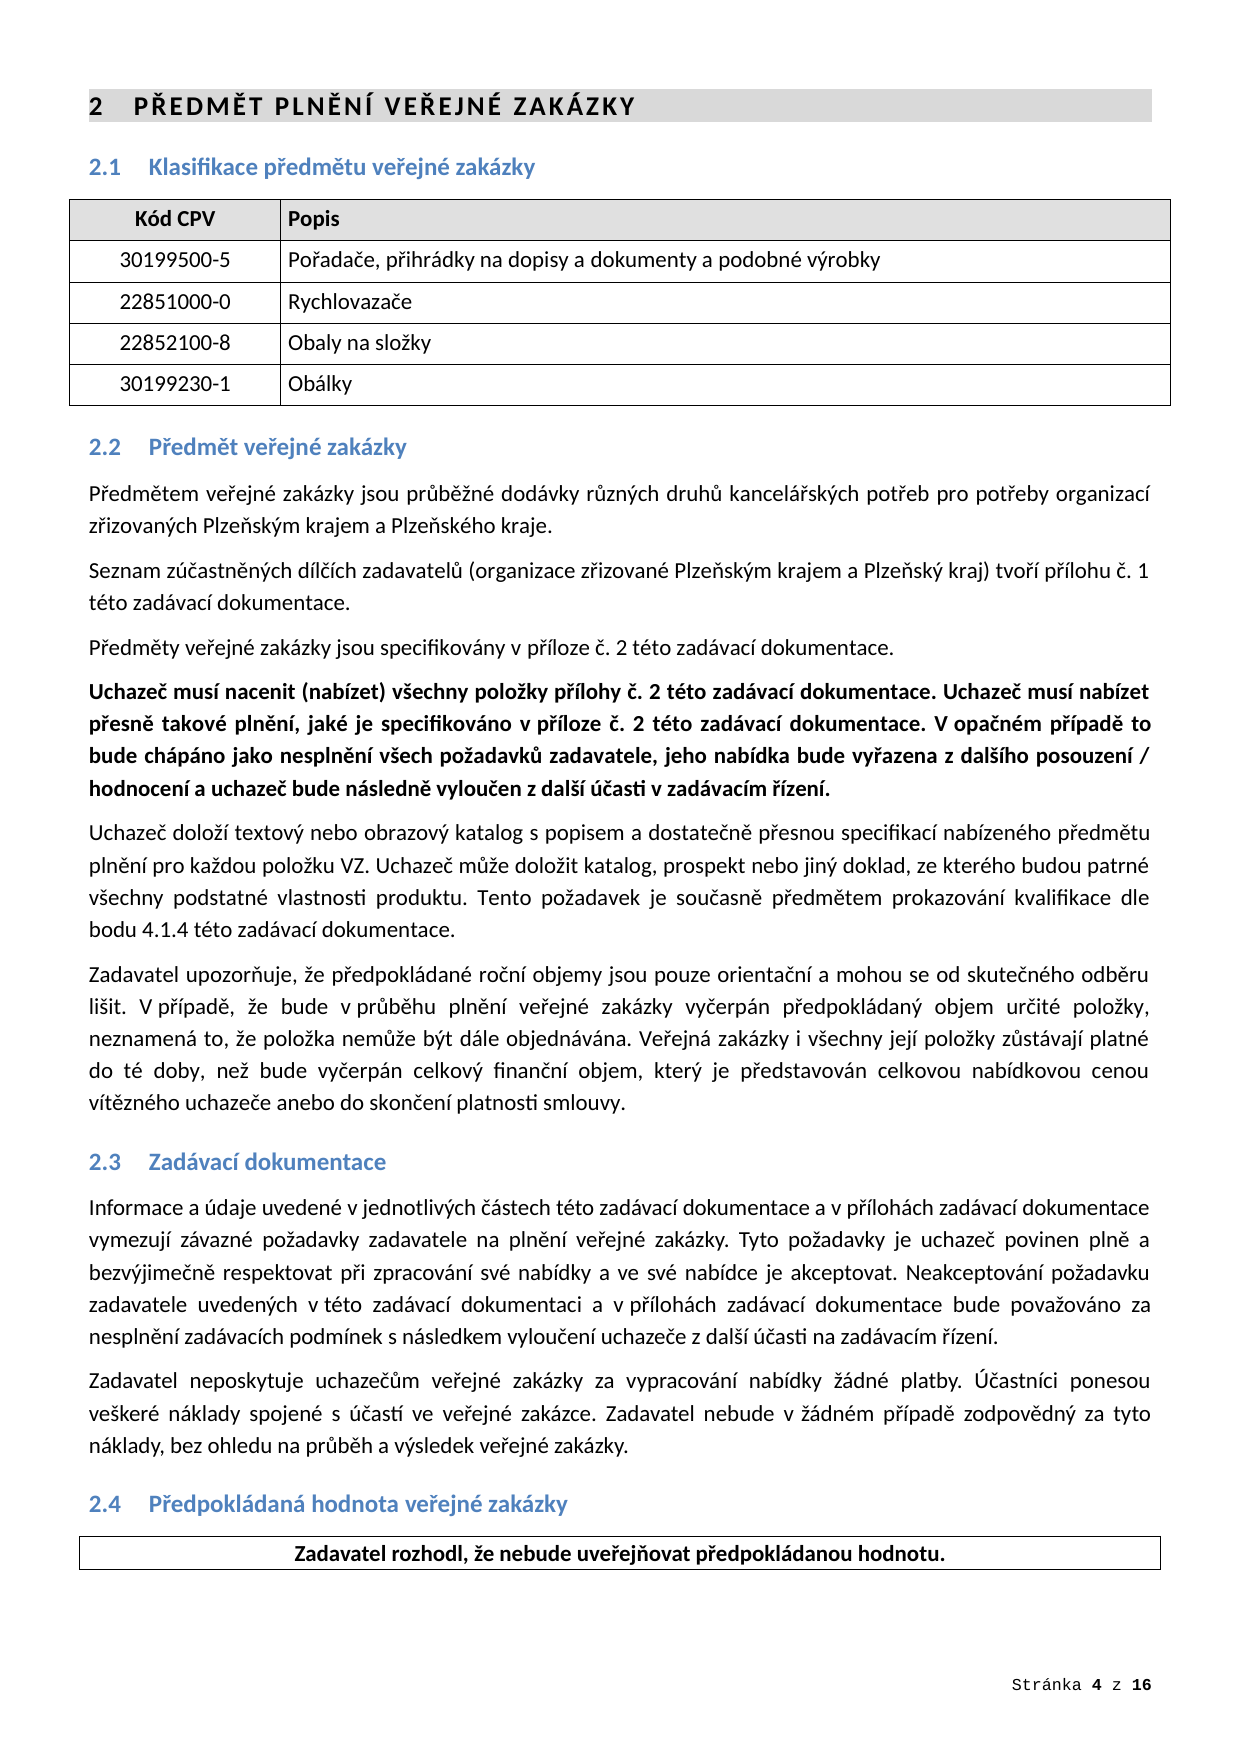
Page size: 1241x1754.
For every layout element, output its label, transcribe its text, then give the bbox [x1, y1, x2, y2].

subtitle Předpokládaná hodnota veřejné zakázky [89, 1488, 1152, 1519]
subtitle Předmět veřejné zakázky [89, 431, 1152, 462]
table_cell Rychlovazače [281, 283, 1170, 323]
text Informace a údaje uvedené v jednotlivých částech této zadávací dokumentace a v přílohách zadávací dokumentace vymezují závazné požadavky zadavatele na plnění veřejné zakázky. Tyto požadavky je uchazeč povinen plně a bezvýjimečně respektovat při zpracování své nabídky a ve své nabídce je akceptovat. Neakceptování požadavku zadavatele uvedených v této zadávací dokumentaci a v přílohách zadávací dokumentace bude považováno za nesplnění zadávacích podmínek s následkem vyloučení uchazeče z další účasti na zadávacím řízení. [89, 1193, 1152, 1350]
table_cell 30199230-1 [70, 365, 280, 405]
text Uchazeč musí nacenit (nabízet) všechny položky přílohy č. 2 této zadávací dokumentace. Uchazeč musí nabízet přesně takové plnění, jaké je specifikováno v příloze č. 2 této zadávací dokumentace. V opačném případě to bude chápáno jako nesplnění všech požadavků zadavatele, jeho nabídka bude vyřazena z dalšího posouzení / hodnocení a uchazeč bude následně vyloučen z další účasti v zadávacím řízení. [89, 677, 1152, 802]
table_cell Obaly na složky [281, 324, 1170, 364]
text Předmětem veřejné zakázky jsou průběžné dodávky různých druhů kancelářských potřeb pro potřeby organizací zřizovaných Plzeňským krajem a Plzeňského kraje. [89, 479, 1152, 539]
table_cell 22852100-8 [70, 324, 280, 364]
table_cell 30199500-5 [70, 241, 280, 282]
text Předměty veřejné zakázky jsou specifikovány v příloze č. 2 této zadávací dokumentace. [89, 633, 1152, 661]
subtitle Klasifikace předmětu veřejné zakázky [89, 152, 1152, 182]
text Uchazeč doloží textový nebo obrazový katalog s popisem a dostatečně přesnou specifikací nabízeného předmětu plnění pro každou položku VZ. Uchazeč může doložit katalog, prospekt nebo jiný doklad, ze kterého budou patrné všechny podstatné vlastnosti produktu. Tento požadavek je současně předmětem prokazování kvalifikace dle bodu 4.1.4 této zadávací dokumentace. [89, 818, 1152, 943]
table_header Popis [281, 200, 1170, 240]
text Seznam zúčastněných dílčích zadavatelů (organizace zřizované Plzeňským krajem a Plzeňský kraj) tvoří přílohu č. 1 této zadávací dokumentace. [89, 556, 1152, 616]
text Zadavatel neposkytuje uchazečům veřejné zakázky za vypracování nabídky žádné platby. Účastníci ponesou veškeré náklady spojené s účastí ve veřejné zakázce. Zadavatel nebude v žádném případě zodpovědný za tyto náklady, bez ohledu na průběh a výsledek veřejné zakázky. [89, 1367, 1152, 1459]
subtitle Zadávací dokumentace [89, 1146, 1152, 1176]
table_cell Obálky [281, 365, 1170, 405]
text Zadavatel upozorňuje, že předpokládané roční objemy jsou pouze orientační a mohou se od skutečného odběru lišit. V případě, že bude v průběhu plnění veřejné zakázky vyčerpán předpokládaný objem určité položky, neznamená to, že položka nemůže být dále objednávána. Veřejná zakázky i všechny její položky zůstávají platné do té doby, než bude vyčerpán celkový finanční objem, který je představován celkovou nabídkovou cenou vítězného uchazeče anebo do skončení platnosti smlouvy. [89, 960, 1152, 1117]
table_header Kód CPV [70, 200, 280, 240]
table_cell Pořadače, přihrádky na dopisy a dokumenty a podobné výrobky [281, 241, 1170, 282]
text Zadavatel rozhodl, že nebude uveřejňovat předpokládanou hodnotu. [80, 1537, 1160, 1569]
subtitle PŘEDMĚT PLNĚNÍ VEŘEJNÉ ZAKÁZKY [89, 89, 1152, 122]
table_cell 22851000-0 [70, 283, 280, 323]
